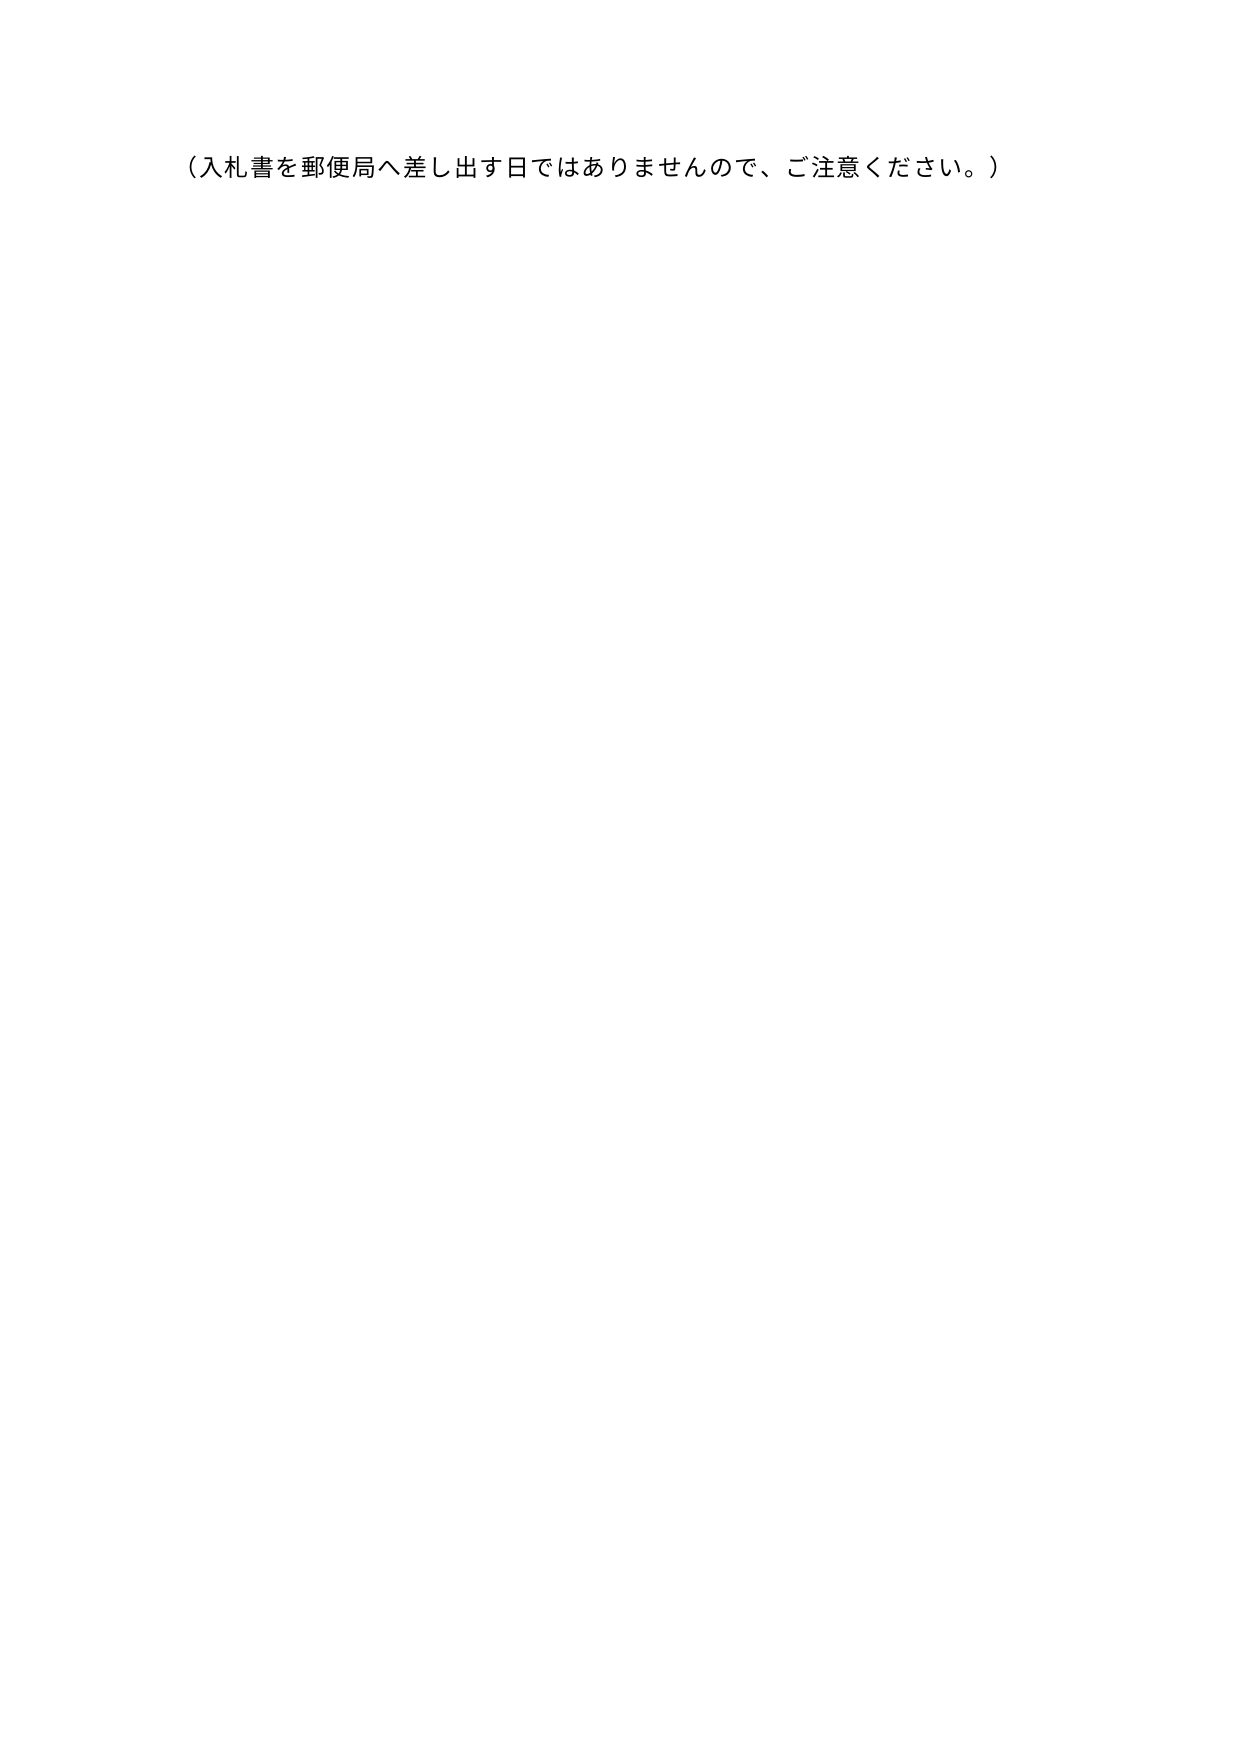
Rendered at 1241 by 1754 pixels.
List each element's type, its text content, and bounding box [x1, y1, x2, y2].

text （入札書を郵便局へ差し出す日ではありませんので、ご注意ください。） [148, 148, 1092, 184]
